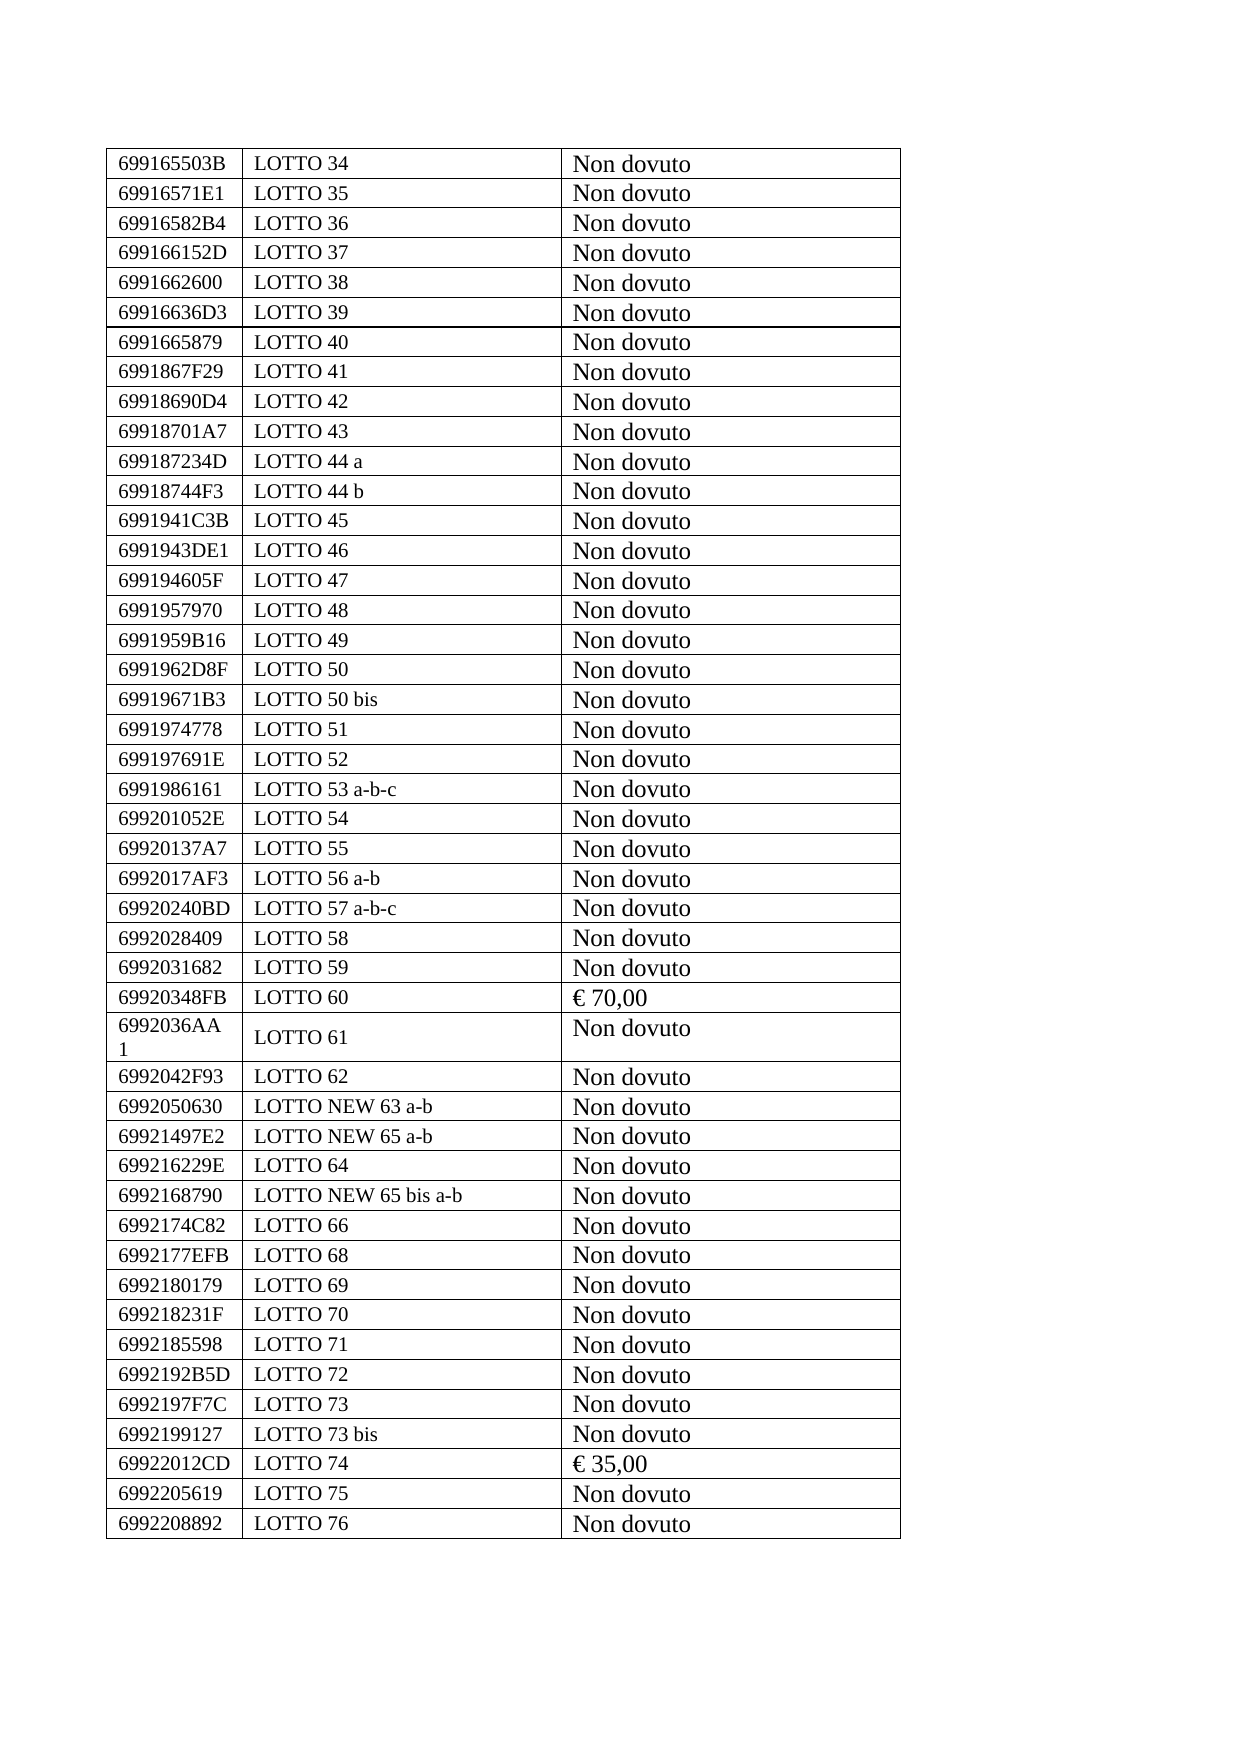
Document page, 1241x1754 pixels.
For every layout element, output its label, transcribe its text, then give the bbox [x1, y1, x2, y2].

table_cell Non dovuto [562, 953, 900, 982]
table_cell 6992185598 [107, 1330, 242, 1359]
table_cell LOTTO 44 b [243, 476, 561, 505]
table_cell Non dovuto [562, 655, 900, 684]
table_cell 699194605F [107, 566, 242, 594]
table_cell Non dovuto [562, 685, 900, 714]
table_cell LOTTO 54 [243, 804, 561, 833]
table_cell 69922012CD [107, 1449, 242, 1478]
table_cell 69919671B3 [107, 685, 242, 714]
table_cell 6992199127 [107, 1419, 242, 1448]
table_cell 6992205619 [107, 1479, 242, 1508]
table_cell 699166152D [107, 238, 242, 267]
table_cell 6992177EFB [107, 1241, 242, 1269]
table_cell Non dovuto [562, 834, 900, 863]
table_cell LOTTO 48 [243, 596, 561, 624]
table_cell 6992197F7C [107, 1390, 242, 1418]
table_cell LOTTO 62 [243, 1062, 561, 1091]
table_cell 6992036AA1 [107, 1013, 242, 1061]
table_cell LOTTO 55 [243, 834, 561, 863]
table_cell LOTTO 59 [243, 953, 561, 982]
table_cell Non dovuto [562, 804, 900, 833]
table_cell 6992174C82 [107, 1211, 242, 1239]
table_cell Non dovuto [562, 1151, 900, 1180]
table_cell Non dovuto [562, 1360, 900, 1388]
table_cell LOTTO NEW 63 a-b [243, 1092, 561, 1120]
table_cell LOTTO 50 [243, 655, 561, 684]
table_cell LOTTO 76 [243, 1509, 561, 1537]
table_cell LOTTO 38 [243, 268, 561, 297]
table_cell LOTTO 71 [243, 1330, 561, 1359]
table_cell LOTTO NEW 65 a-b [243, 1121, 561, 1150]
table_cell Non dovuto [562, 894, 900, 922]
table_cell 6991959B16 [107, 625, 242, 654]
table_cell LOTTO 34 [243, 149, 561, 177]
table_cell 69916571E1 [107, 179, 242, 207]
table_cell 6991974778 [107, 715, 242, 743]
table_cell 6992050630 [107, 1092, 242, 1120]
table_cell 699218231F [107, 1300, 242, 1329]
table_cell Non dovuto [562, 238, 900, 267]
table_cell 69918701A7 [107, 417, 242, 446]
table_cell LOTTO 50 bis [243, 685, 561, 714]
table_cell Non dovuto [562, 774, 900, 803]
table_cell LOTTO 42 [243, 387, 561, 416]
table_cell 6992031682 [107, 953, 242, 982]
table_cell LOTTO 39 [243, 298, 561, 326]
table_cell € 70,00 [562, 983, 900, 1012]
table_cell Non dovuto [562, 268, 900, 297]
table_cell 699216229E [107, 1151, 242, 1180]
table_cell LOTTO 40 [243, 328, 561, 356]
table_cell Non dovuto [562, 179, 900, 207]
table_cell LOTTO 69 [243, 1270, 561, 1299]
table_cell Non dovuto [562, 1390, 900, 1418]
table_cell 699201052E [107, 804, 242, 833]
table_cell 699165503B [107, 149, 242, 177]
table_cell Non dovuto [562, 1092, 900, 1120]
table_cell LOTTO 47 [243, 566, 561, 594]
table_cell Non dovuto [562, 387, 900, 416]
table_cell 69916636D3 [107, 298, 242, 326]
table_cell 69920240BD [107, 894, 242, 922]
table_cell Non dovuto [562, 596, 900, 624]
table_cell LOTTO 61 [243, 1013, 561, 1061]
table_cell LOTTO 75 [243, 1479, 561, 1508]
table_cell LOTTO 56 a-b [243, 864, 561, 892]
table_cell Non dovuto [562, 328, 900, 356]
table_cell 6991986161 [107, 774, 242, 803]
table_cell LOTTO 41 [243, 357, 561, 386]
table_cell 699187234D [107, 447, 242, 475]
table_cell Non dovuto [562, 1300, 900, 1329]
table_cell 699197691E [107, 745, 242, 773]
table_cell Non dovuto [562, 1509, 900, 1537]
table_cell Non dovuto [562, 1479, 900, 1508]
table_cell Non dovuto [562, 417, 900, 446]
table_cell 6992017AF3 [107, 864, 242, 892]
table_cell Non dovuto [562, 506, 900, 535]
table_cell Non dovuto [562, 1181, 900, 1210]
table_cell LOTTO NEW 65 bis a-b [243, 1181, 561, 1210]
table_cell Non dovuto [562, 357, 900, 386]
table_cell 6992042F93 [107, 1062, 242, 1091]
table_cell Non dovuto [562, 745, 900, 773]
table_cell 6991867F29 [107, 357, 242, 386]
table_cell 6991962D8F [107, 655, 242, 684]
table_cell Non dovuto [562, 208, 900, 237]
table_cell Non dovuto [562, 1330, 900, 1359]
table_cell Non dovuto [562, 1270, 900, 1299]
table_cell € 35,00 [562, 1449, 900, 1478]
table_cell Non dovuto [562, 149, 900, 177]
table_cell LOTTO 57 a-b-c [243, 894, 561, 922]
table_cell LOTTO 43 [243, 417, 561, 446]
table_cell Non dovuto [562, 566, 900, 594]
table_cell 6992208892 [107, 1509, 242, 1537]
table_cell 6992168790 [107, 1181, 242, 1210]
table_cell LOTTO 60 [243, 983, 561, 1012]
table_cell Non dovuto [562, 1121, 900, 1150]
table_cell Non dovuto [562, 298, 900, 326]
table_cell Non dovuto [562, 1013, 900, 1061]
table_cell Non dovuto [562, 715, 900, 743]
table_cell LOTTO 64 [243, 1151, 561, 1180]
table_cell LOTTO 51 [243, 715, 561, 743]
table_cell LOTTO 66 [243, 1211, 561, 1239]
table_cell Non dovuto [562, 864, 900, 892]
table_cell LOTTO 49 [243, 625, 561, 654]
table_cell 6992192B5D [107, 1360, 242, 1388]
table_cell Non dovuto [562, 447, 900, 475]
table_cell LOTTO 70 [243, 1300, 561, 1329]
table_cell LOTTO 68 [243, 1241, 561, 1269]
table_cell LOTTO 73 [243, 1390, 561, 1418]
table_cell 6992028409 [107, 923, 242, 952]
table_cell 69918690D4 [107, 387, 242, 416]
table_cell LOTTO 58 [243, 923, 561, 952]
table_cell LOTTO 37 [243, 238, 561, 267]
table_cell 69921497E2 [107, 1121, 242, 1150]
table_cell 6991665879 [107, 328, 242, 356]
table_cell Non dovuto [562, 1241, 900, 1269]
table_cell Non dovuto [562, 1419, 900, 1448]
table_cell Non dovuto [562, 536, 900, 565]
table_cell 6991941C3B [107, 506, 242, 535]
table_cell Non dovuto [562, 476, 900, 505]
table_cell LOTTO 35 [243, 179, 561, 207]
table_cell LOTTO 36 [243, 208, 561, 237]
table_cell Non dovuto [562, 1211, 900, 1239]
table_cell LOTTO 74 [243, 1449, 561, 1478]
table_cell LOTTO 53 a-b-c [243, 774, 561, 803]
table_cell 69920348FB [107, 983, 242, 1012]
table_cell 69920137A7 [107, 834, 242, 863]
table_cell Non dovuto [562, 625, 900, 654]
table_cell LOTTO 46 [243, 536, 561, 565]
table_cell LOTTO 45 [243, 506, 561, 535]
table_cell 6991943DE1 [107, 536, 242, 565]
table_cell LOTTO 73 bis [243, 1419, 561, 1448]
table_cell 6991662600 [107, 268, 242, 297]
table_cell LOTTO 72 [243, 1360, 561, 1388]
table_cell 69918744F3 [107, 476, 242, 505]
table_cell Non dovuto [562, 1062, 900, 1091]
table_cell LOTTO 52 [243, 745, 561, 773]
table_cell Non dovuto [562, 923, 900, 952]
table_cell 6992180179 [107, 1270, 242, 1299]
table_cell 69916582B4 [107, 208, 242, 237]
table_cell LOTTO 44 a [243, 447, 561, 475]
table_cell 6991957970 [107, 596, 242, 624]
